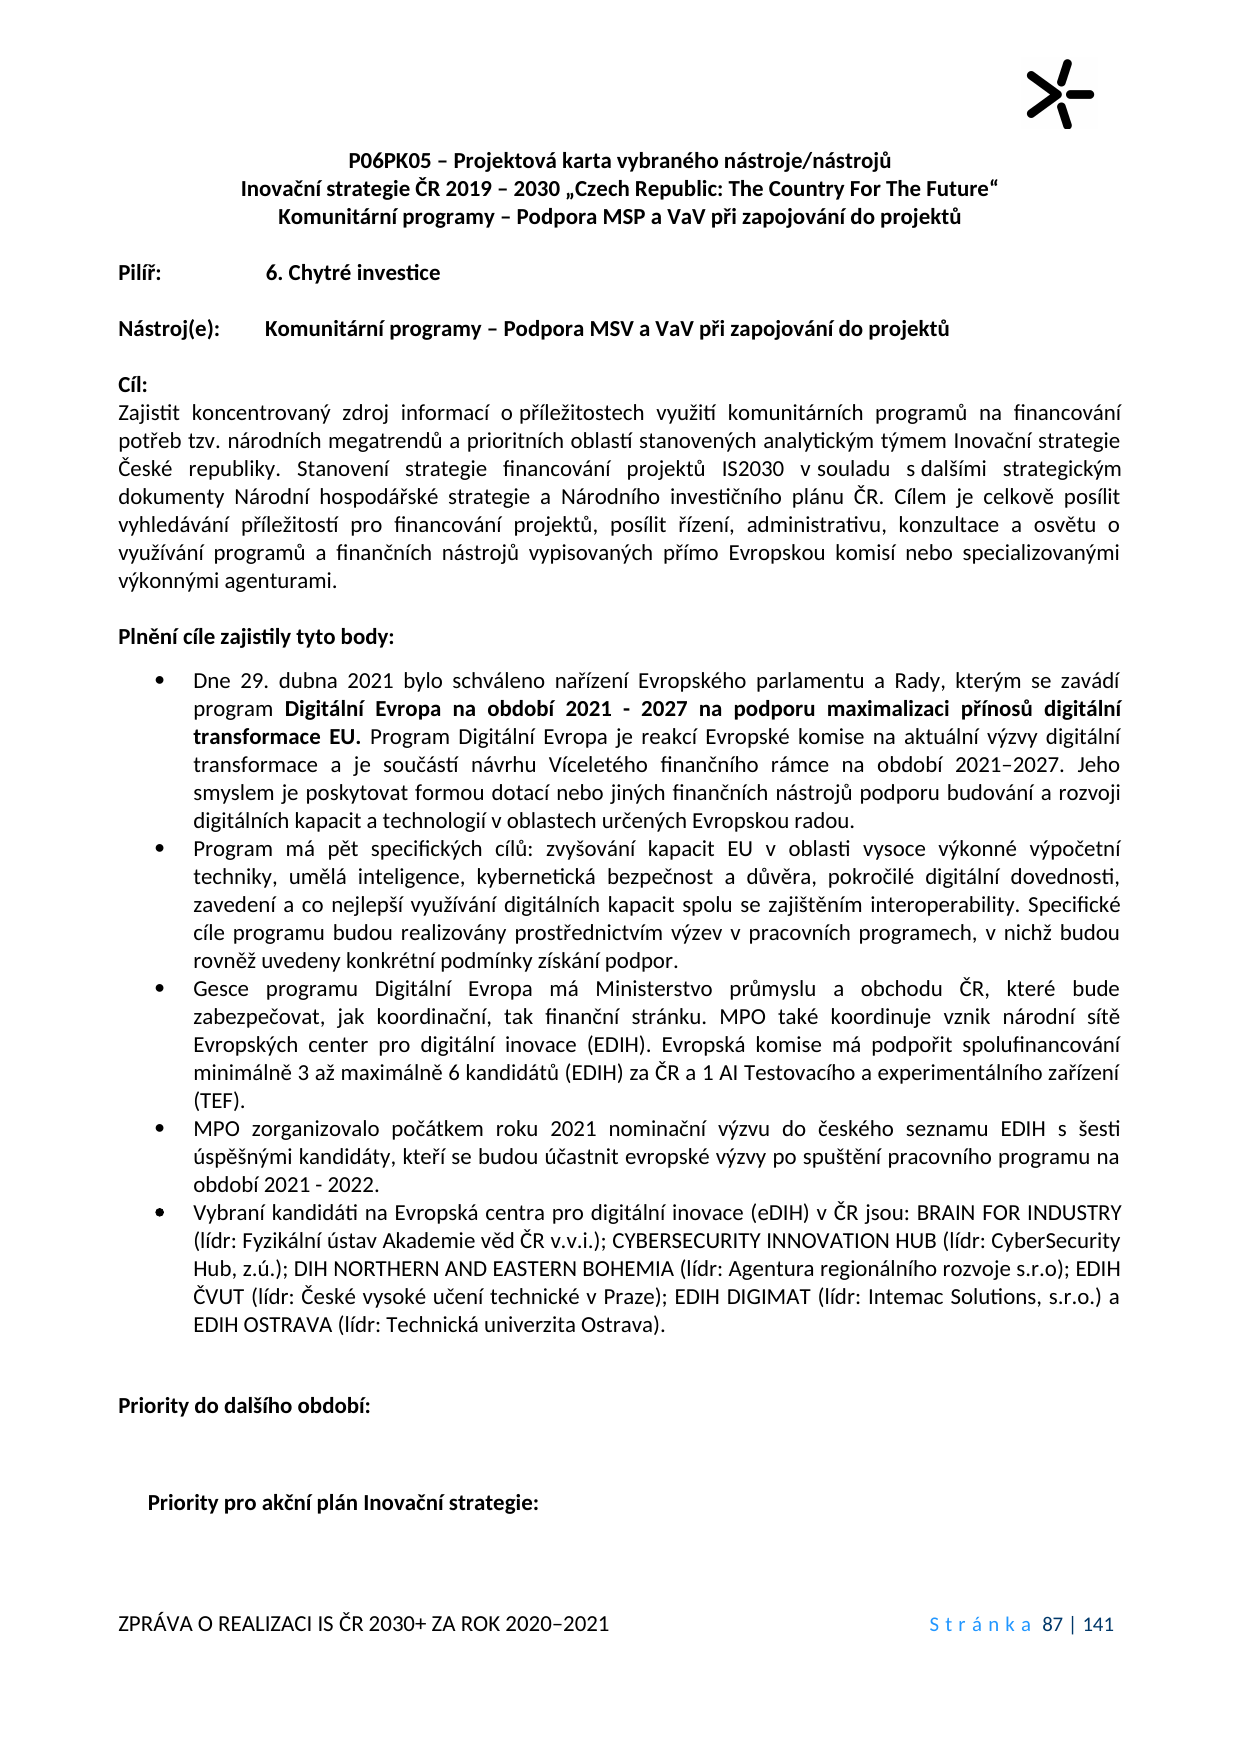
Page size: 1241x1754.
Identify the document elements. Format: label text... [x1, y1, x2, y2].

text Priority pro akční plán Inovační strategie: [148, 1488, 1122, 1516]
text Nástroj(e): Komunitární programy – Podpora MSV a VaV při zapojování do projektů [118, 314, 1122, 342]
list Gesce programu Digitální Evropa má Ministerstvo průmyslu a obchodu ČR, které bude zabezpečovat, jak koordinační, tak finanční stránku. MPO také koordinuje vznik národní sítě Evropských center pro digitální inovace (EDIH). Evropská komise má podpořit spolufinancování minimálně 3 až maximálně 6 kandidátů (EDIH) za ČR a 1 AI Testovacího a experimentálního zařízení (TEF). [156, 974, 1122, 1114]
text Plnění cíle zajistily tyto body: [118, 622, 1122, 651]
list Vybraní kandidáti na Evropská centra pro digitální inovace (eDIH) v ČR jsou: BRAIN FOR INDUSTRY (lídr: Fyzikální ústav Akademie věd ČR v.v.i.); CYBERSECURITY INNOVATION HUB (lídr: CyberSecurity Hub, z.ú.); DIH NORTHERN AND EASTERN BOHEMIA (lídr: Agentura regionálního rozvoje s.r.o); EDIH ČVUT (lídr: České vysoké učení technické v Praze); EDIH DIGIMAT (lídr: Intemac Solutions, s.r.o.) a EDIH OSTRAVA (lídr: Technická univerzita Ostrava). [156, 1198, 1122, 1338]
text Komunitární programy – Podpora MSP a VaV při zapojování do projektů [118, 202, 1122, 230]
list MPO zorganizovalo počátkem roku 2021 nominační výzvu do českého seznamu EDIH s šesti úspěšnými kandidáty, kteří se budou účastnit evropské výzvy po spuštění pracovního programu na období 2021 - 2022. [156, 1114, 1122, 1198]
text Inovační strategie ČR 2019 – 2030 „Czech Republic: The Country For The Future“ [118, 174, 1122, 202]
text P06PK05 – Projektová karta vybraného nástroje/nástrojů [118, 146, 1122, 174]
list Dne 29. dubna 2021 bylo schváleno nařízení Evropského parlamentu a Rady, kterým se zavádí program Digitální Evropa na období 2021 - 2027 na podporu maximalizaci přínosů digitální transformace EU. Program Digitální Evropa je reakcí Evropské komise na aktuální výzvy digitální transformace a je součástí návrhu Víceletého finančního rámce na období 2021–2027. Jeho smyslem je poskytovat formou dotací nebo jiných finančních nástrojů podporu budování a rozvoji digitálních kapacit a technologií v oblastech určených Evropskou radou. [156, 666, 1122, 834]
picture [1021, 57, 1099, 129]
text Zajistit koncentrovaný zdroj informací o příležitostech využití komunitárních programů na financování potřeb tzv. národních megatrendů a prioritních oblastí stanovených analytickým týmem Inovační strategie České republiky. Stanovení strategie financování projektů IS2030 v souladu s dalšími strategickým dokumenty Národní hospodářské strategie a Národního investičního plánu ČR. Cílem je celkově posílit vyhledávání příležitostí pro financování projektů, posílit řízení, administrativu, konzultace a osvětu o využívání programů a finančních nástrojů vypisovaných přímo Evropskou komisí nebo specializovanými výkonnými agenturami. [118, 398, 1122, 594]
text Cíl: [118, 370, 1122, 398]
text Pilíř: 6. Chytré investice [118, 258, 1122, 286]
text Priority do dalšího období: [118, 1391, 1122, 1419]
list Program má pět specifických cílů: zvyšování kapacit EU v oblasti vysoce výkonné výpočetní techniky, umělá inteligence, kybernetická bezpečnost a důvěra, pokročilé digitální dovednosti, zavedení a co nejlepší využívání digitálních kapacit spolu se zajištěním interoperability. Specifické cíle programu budou realizovány prostřednictvím výzev v pracovních programech, v nichž budou rovněž uvedeny konkrétní podmínky získání podpor. [156, 834, 1122, 974]
